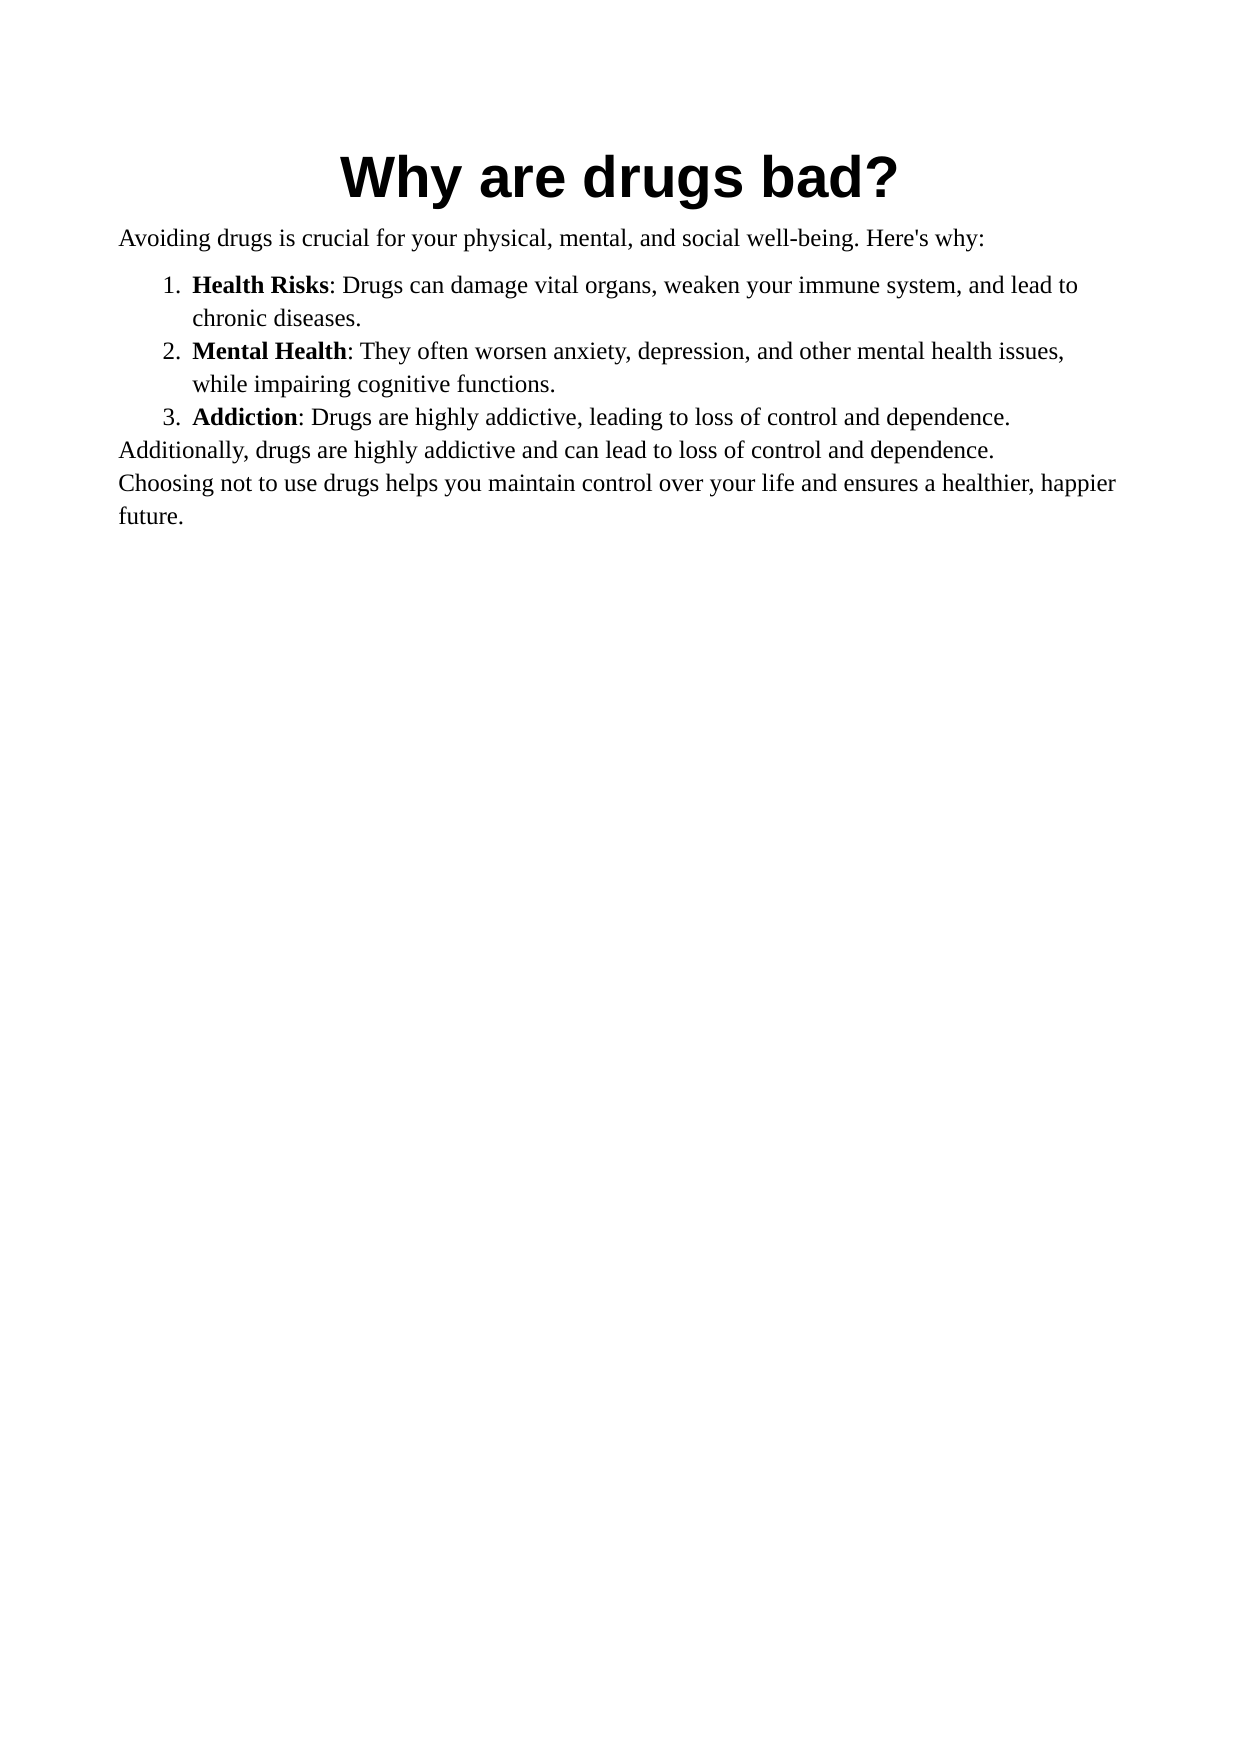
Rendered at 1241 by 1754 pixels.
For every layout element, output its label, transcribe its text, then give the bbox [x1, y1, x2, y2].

title Why are drugs bad? [118, 143, 1122, 210]
text Choosing not to use drugs helps you maintain control over your life and ensures a healthier, happier future. [118, 468, 1122, 530]
text Additionally, drugs are highly addictive and can lead to loss of control and dependence. [118, 435, 1122, 464]
list Health Risks: Drugs can damage vital organs, weaken your immune system, and lead to chronic diseases. [162, 270, 1122, 332]
list Mental Health: They often worsen anxiety, depression, and other mental health issues, while impairing cognitive functions. [162, 336, 1122, 398]
list Addiction: Drugs are highly addictive, leading to loss of control and dependence. [162, 402, 1122, 431]
text Avoiding drugs is crucial for your physical, mental, and social well-being. Here's why: [118, 223, 1122, 251]
